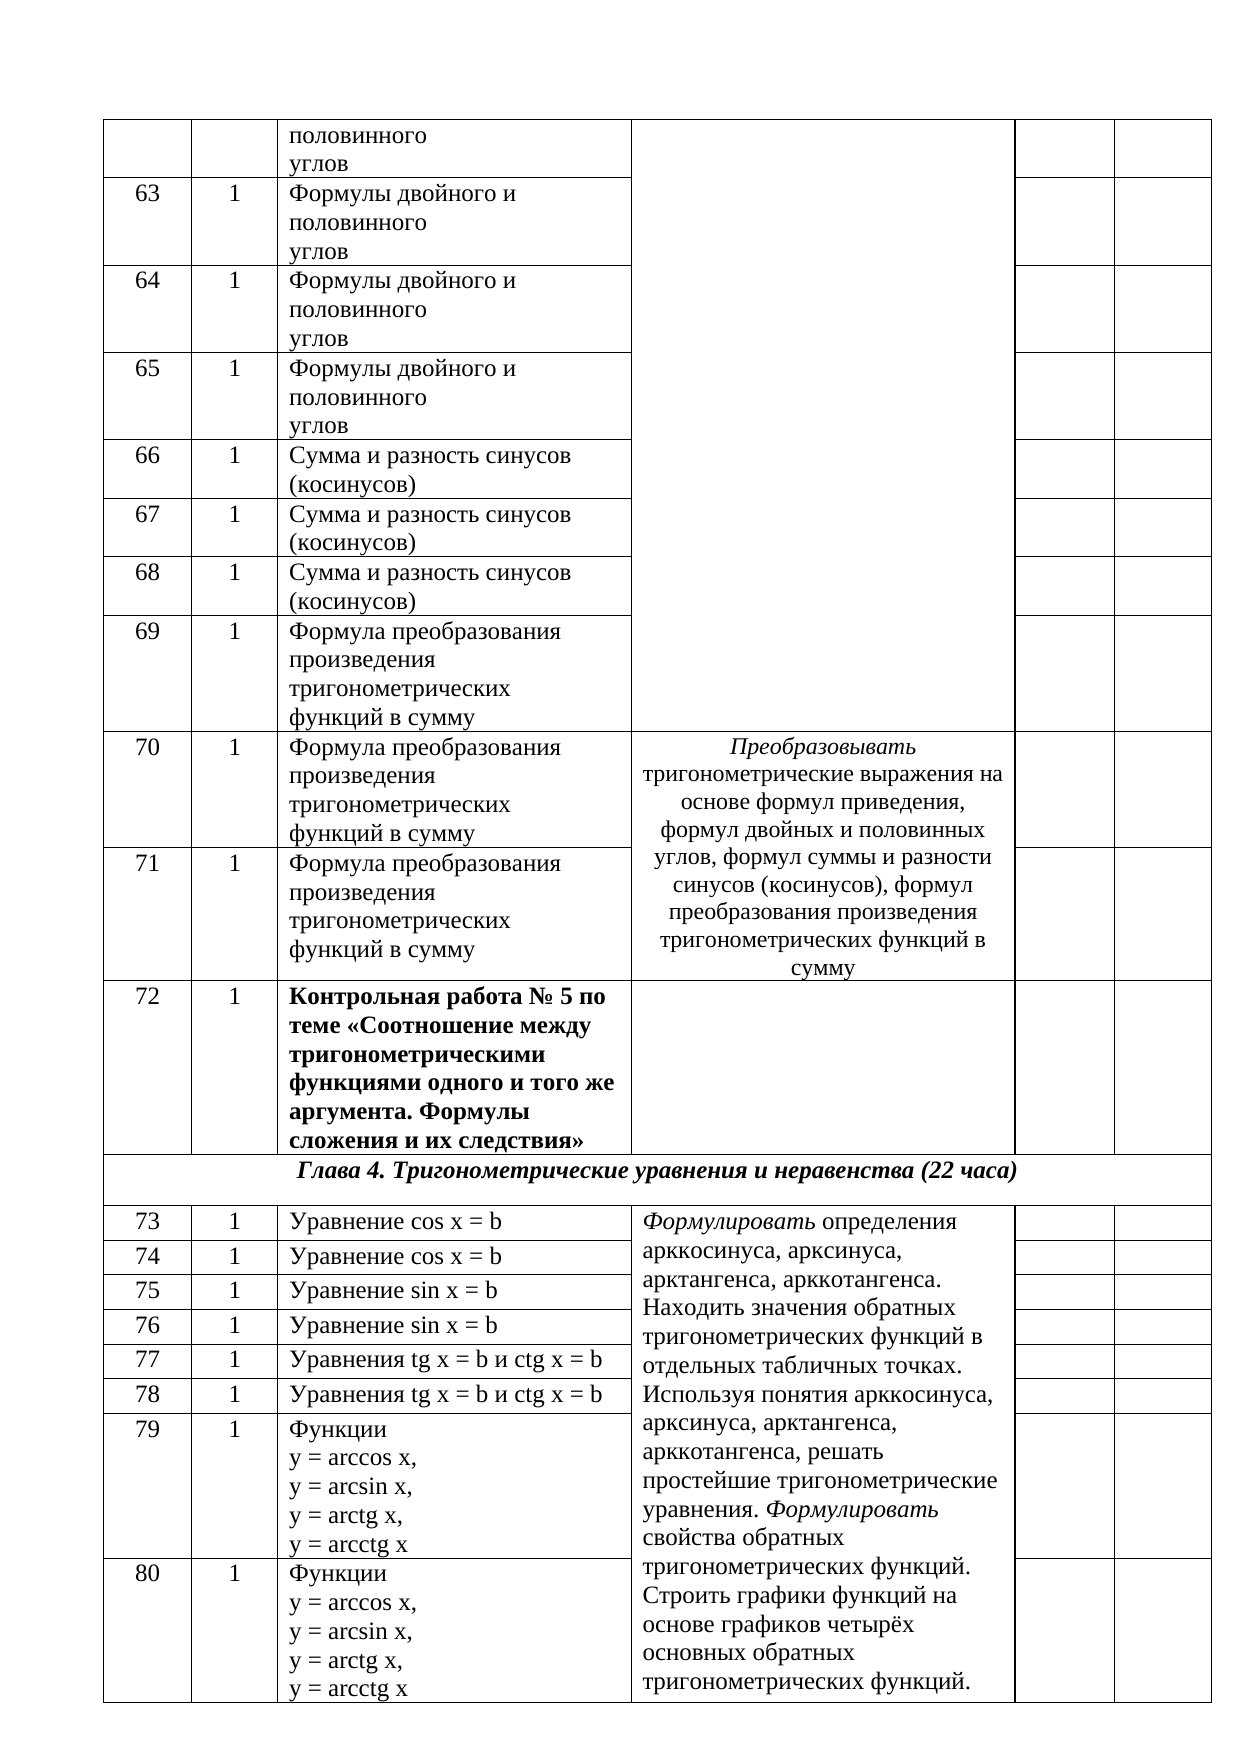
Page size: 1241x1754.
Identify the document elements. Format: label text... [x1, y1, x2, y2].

table_cell [1115, 266, 1211, 352]
table_cell Формулы двойного и половинного углов [278, 353, 631, 439]
table_cell 63 [104, 178, 191, 264]
table_cell [1115, 616, 1211, 731]
table_cell [1016, 120, 1114, 177]
table_cell [1016, 1206, 1114, 1240]
table_cell [1016, 1275, 1114, 1309]
table_cell 74 [104, 1241, 191, 1274]
table_cell [1115, 1379, 1211, 1413]
table_cell Сумма и разность синусов (косинусов) [278, 499, 631, 556]
table_cell 1 [192, 732, 277, 847]
table_cell 70 [104, 732, 191, 847]
table_cell 73 [104, 1206, 191, 1240]
table_cell [1115, 732, 1211, 847]
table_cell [278, 1559, 631, 1702]
table_cell 71 [104, 848, 191, 980]
table_cell Уравнения tg x = b и ctg x = b [278, 1379, 631, 1413]
table_cell 64 [104, 266, 191, 352]
table_cell 66 [104, 440, 191, 498]
table_cell [1016, 557, 1114, 615]
table_cell Формулы двойного и половинного углов [278, 266, 631, 352]
table_cell 77 [104, 1345, 191, 1378]
table_cell 1 [192, 616, 277, 731]
table_cell 72 [104, 981, 191, 1154]
table_cell [1115, 1275, 1211, 1309]
table_cell [1115, 1414, 1211, 1557]
table_cell [632, 981, 1014, 1154]
table_cell [1016, 353, 1114, 439]
table_cell [1016, 616, 1114, 731]
table_cell Уравнение cos x = b [278, 1241, 631, 1274]
table_cell Преобразовывать тригонометрические выражения на основе формул приведения, формул двойных и половинных углов, формул суммы и разности синусов (косинусов), формул преобразования произведения тригонометрических функций в сумму [632, 732, 1014, 980]
table_cell 1 [192, 266, 277, 352]
table_cell 1 [192, 557, 277, 615]
table_cell 1 [192, 1310, 277, 1343]
table_cell 1 [192, 1241, 277, 1274]
table_cell [1115, 1559, 1211, 1702]
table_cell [278, 1414, 631, 1557]
table_cell 80 [104, 1559, 191, 1702]
table_cell [1016, 499, 1114, 556]
table_cell 1 [192, 120, 277, 177]
table_cell 76 [104, 1310, 191, 1343]
table_cell Уравнение cos x = b [278, 1206, 631, 1240]
table_cell [1115, 1241, 1211, 1274]
table_cell 1 [192, 1559, 277, 1702]
table_cell Сумма и разность синусов (косинусов) [278, 440, 631, 498]
table_cell [1115, 178, 1211, 264]
table_cell [1115, 981, 1211, 1154]
table_cell Формула преобразования произведения тригонометрических функций в сумму [278, 616, 631, 731]
table_cell 1 [192, 848, 277, 980]
table_cell 78 [104, 1379, 191, 1413]
table_cell 69 [104, 616, 191, 731]
table_cell 1 [192, 499, 277, 556]
table_cell [1016, 1559, 1114, 1702]
table_cell 75 [104, 1275, 191, 1309]
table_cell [278, 120, 631, 177]
table_cell [1115, 440, 1211, 498]
table_cell 1 [192, 1379, 277, 1413]
table_cell Уравнения tg x = b и ctg x = b [278, 1345, 631, 1378]
table_cell [1016, 266, 1114, 352]
table_cell 62 [104, 120, 191, 177]
table_cell 65 [104, 353, 191, 439]
table_cell [1115, 848, 1211, 980]
table_cell [1016, 1345, 1114, 1378]
table_cell [1016, 848, 1114, 980]
table_cell 67 [104, 499, 191, 556]
table_cell [1115, 557, 1211, 615]
table_cell Формула преобразования произведения тригонометрических функций в сумму [278, 848, 631, 980]
table_cell 1 [192, 1414, 277, 1557]
table_cell [1016, 1241, 1114, 1274]
table_cell 1 [192, 981, 277, 1154]
table_cell [1115, 120, 1211, 177]
table_cell 1 [192, 1275, 277, 1309]
table_cell Глава 4. Тригонометрические уравнения и неравенства (22 часа) [104, 1155, 1211, 1205]
table_cell 1 [192, 1206, 277, 1240]
table_cell [1016, 1310, 1114, 1343]
table_cell [1115, 1345, 1211, 1378]
table_cell [1115, 499, 1211, 556]
table_cell 1 [192, 1345, 277, 1378]
table_cell [1016, 1379, 1114, 1413]
table_cell Формулировать определения арккосинуса, арксинуса, арктангенса, арккотангенса. Находить значения обратных тригонометрических функций в отдельных табличных точках. Используя понятия арккосинуса, арксинуса, арктангенса, арккотангенса, решать простейшие тригонометрические уравнения. Формулировать свойства обратных тригонометрических функций. Строить графики функций на основе графиков четырёх основных обратных тригонометрических функций. Упрощать выражения, содержащие обратные тригонометрические функции. Распознавать тригонометрические уравнения и неравенства. Решать тригонометрические уравнения, сводящиеся к алгебраическим уравнениям ,в частности, решать однородные тригонометрические уравнения первой и второй степени, а также решать тригонометрические уравнения, применяя метод разложения на множители. [632, 1206, 1014, 1702]
table_cell Сумма и разность синусов (косинусов) [278, 557, 631, 615]
table_cell [1016, 440, 1114, 498]
table_cell [1115, 1310, 1211, 1343]
table_cell Формула преобразования произведения тригонометрических функций в сумму [278, 732, 631, 847]
table_cell [1115, 1206, 1211, 1240]
table_cell 79 [104, 1414, 191, 1557]
table_cell 1 [192, 353, 277, 439]
table_cell [1016, 178, 1114, 264]
table_cell 1 [192, 440, 277, 498]
table_cell [1016, 981, 1114, 1154]
table_cell Формулы двойного и половинного углов [278, 178, 631, 264]
table_cell 1 [192, 178, 277, 264]
table_cell Уравнение sin x = b [278, 1310, 631, 1343]
table_cell 68 [104, 557, 191, 615]
table_cell Контрольная работа № 5 по теме «Соотношение между тригонометрическими функциями одного и того же аргумента. Формулы сложения и их следствия» [278, 981, 631, 1154]
table_cell [1016, 732, 1114, 847]
table_cell [1115, 353, 1211, 439]
table_cell Уравнение sin x = b [278, 1275, 631, 1309]
table_cell [1016, 1414, 1114, 1557]
